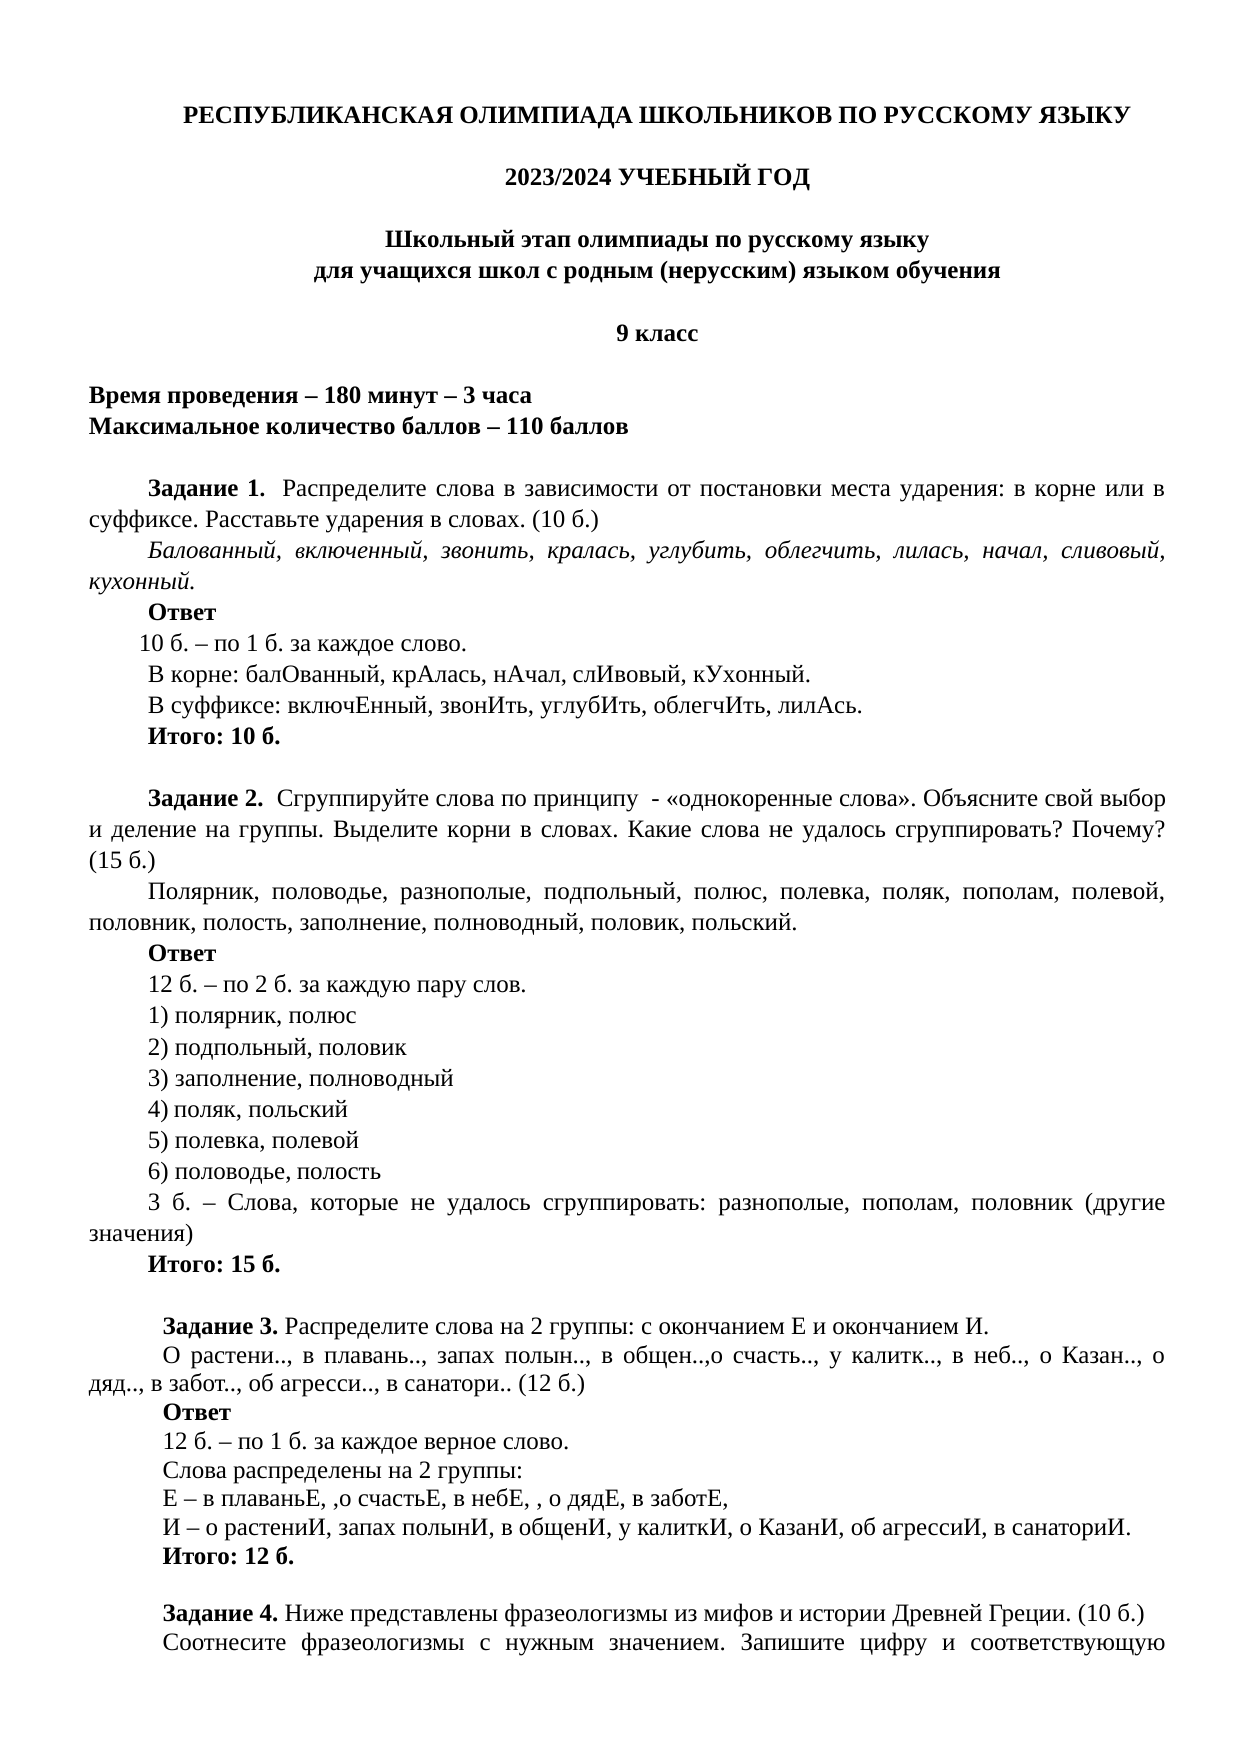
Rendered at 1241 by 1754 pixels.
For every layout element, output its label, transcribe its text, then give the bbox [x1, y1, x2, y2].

text О растени.., в плавань.., запах полын.., в общен..,о счасть.., у калитк.., в неб.., о Казан.., о дяд.., в забот.., об агресси.., в санатори.. (12 б.) [89, 1340, 1167, 1397]
text Слова распределены на 2 группы: [89, 1455, 1167, 1483]
text Задание 2. Сгруппируйте слова по принципу - «однокоренные слова». Объясните свой выбор и деление на группы. Выделите корни в словах. Какие слова не удалось сгруппировать? Почему? (15 б.) [89, 783, 1167, 874]
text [89, 1627, 1167, 1656]
text В суффиксе: включЕнный, звонИть, углубИть, облегчИть, лилАсь. [89, 690, 1167, 719]
text 12 б. – по 2 б. за каждую пару слов. [89, 969, 1167, 998]
text 4) поляк, польский [89, 1094, 1167, 1122]
text 6) половодье, полость [89, 1156, 1167, 1184]
text Максимальное количество баллов – 110 баллов [89, 411, 1167, 439]
text Итого: 12 б. [89, 1541, 1167, 1570]
text Задание 3. Распределите слова на 2 группы: с окончанием Е и окончанием И. [89, 1311, 1167, 1340]
text Е – в плаваньЕ, ,о счастьЕ, в небЕ, , о дядЕ, в заботЕ, [89, 1483, 1167, 1512]
text Задание 1. Распределите слова в зависимости от постановки места ударения: в корне или в суффиксе. Расставьте ударения в словах. (10 б.) [89, 473, 1167, 533]
text для учащихся школ с родным (нерусским) языком обучения [89, 256, 1167, 284]
text 5) полевка, полевой [89, 1125, 1167, 1153]
text 9 класс [89, 318, 1167, 346]
text И – о растениИ, запах полынИ, в общенИ, у калиткИ, о КазанИ, об агрессиИ, в санаториИ. [89, 1512, 1167, 1541]
text Ответ [89, 1397, 1167, 1426]
text 1) полярник, полюс [89, 1001, 1167, 1029]
text 3) заполнение, полноводный [89, 1063, 1167, 1091]
text 2) подпольный, половик [89, 1032, 1167, 1060]
text 3 б. – Слова, которые не удалось сгруппировать: разнополые, пополам, половник (другие значения) [89, 1187, 1167, 1247]
text Итого: 10 б. [89, 721, 1167, 750]
text 10 б. – по 1 б. за каждое слово. [89, 628, 1167, 657]
text Итого: 15 б. [89, 1249, 1167, 1278]
text Школьный этап олимпиады по русскому языку [89, 224, 1167, 253]
text 2023/2024 УЧЕБНЫЙ ГОД [89, 162, 1167, 191]
text Полярник, половодье, разнополые, подпольный, полюс, полевка, поляк, пополам, полевой, половник, полость, заполнение, полноводный, половик, польский. [89, 876, 1167, 936]
text 12 б. – по 1 б. за каждое верное слово. [89, 1426, 1167, 1455]
text Балованный, включенный, звонить, кралась, углубить, облегчить, лилась, начал, сливовый, кухонный. [89, 535, 1167, 595]
text Задание 4. Ниже представлены фразеологизмы из мифов и истории Древней Греции. (10 б.) [89, 1598, 1167, 1627]
text Время проведения – 180 минут – 3 часа [89, 380, 1167, 408]
text Ответ [89, 597, 1167, 626]
text РЕСПУБЛИКАНСКАЯ ОЛИМПИАДА ШКОЛЬНИКОВ ПО РУССКОМУ ЯЗЫКУ [89, 100, 1167, 129]
text В корне: балОванный, крАлась, нАчал, слИвовый, кУхонный. [89, 659, 1167, 688]
text Ответ [89, 938, 1167, 967]
